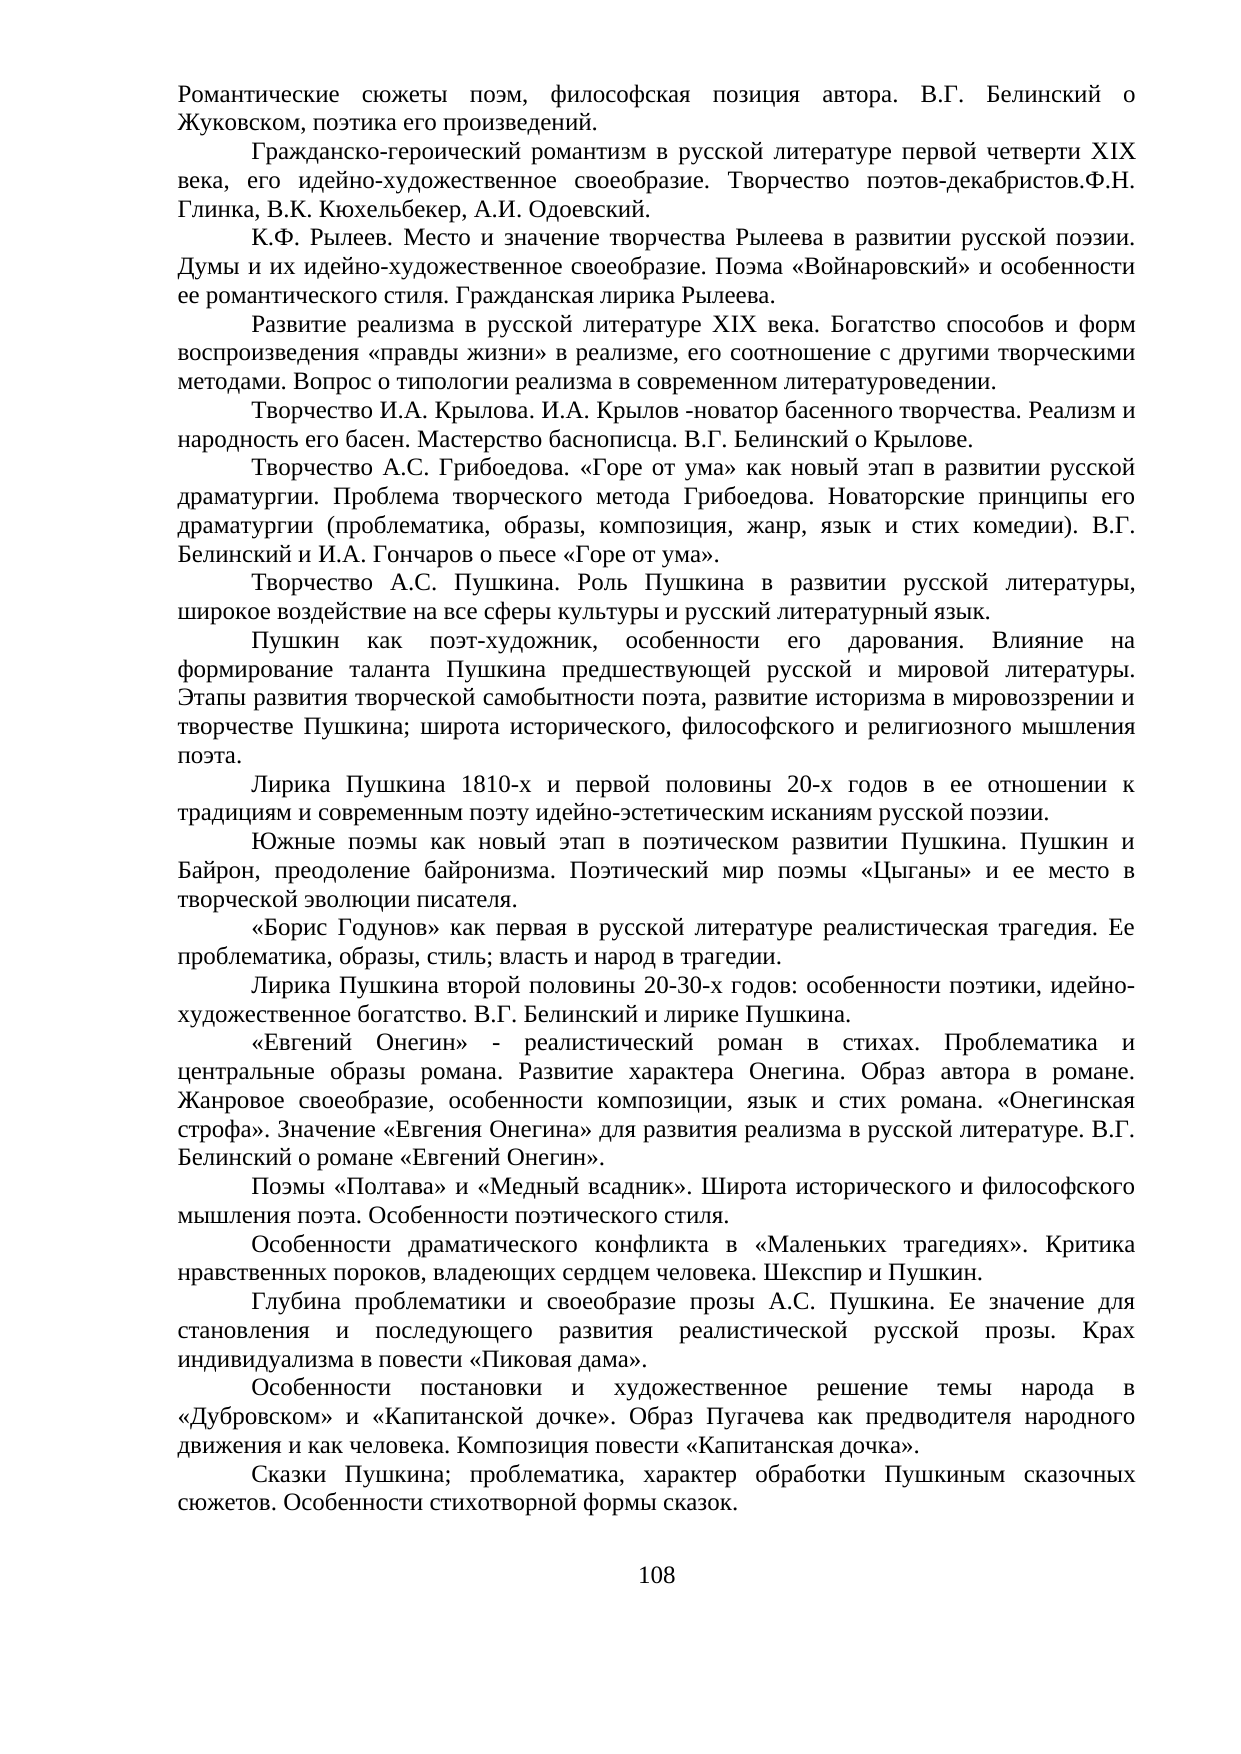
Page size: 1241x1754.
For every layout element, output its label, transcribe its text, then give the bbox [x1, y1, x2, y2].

text Особенности драматического конфликта в «Маленьких трагедиях». Критика нравственных пороков, владеющих сердцем человека. Шекспир и Пушкин. [177, 1229, 1136, 1286]
text Гражданско-героический романтизм в русской литературе первой четверти ХIХ века, его идейно-художественное своеобразие. Творчество поэтов-декабристов.Ф.Н. Глинка, В.К. Кюхельбекер, А.И. Одоевский. [177, 136, 1136, 222]
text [177, 79, 1136, 136]
text Развитие реализма в русской литературе ХIХ века. Богатство способов и форм воспроизведения «правды жизни» в реализме, его соотношение с другими творческими методами. Вопрос о типологии реализма в современном литературоведении. [177, 309, 1136, 395]
text Пушкин как поэт-художник, особенности его дарования. Влияние на формирование таланта Пушкина предшествующей русской и мировой литературы. Этапы развития творческой самобытности поэта, развитие историзма в мировоззрении и творчестве Пушкина; широта исторического, философского и религиозного мышления поэта. [177, 625, 1136, 769]
text «Борис Годунов» как первая в русской литературе реалистическая трагедия. Ее проблематика, образы, стиль; власть и народ в трагедии. [177, 912, 1136, 970]
text Поэмы «Полтава» и «Медный всадник». Широта исторического и философского мышления поэта. Особенности поэтического стиля. [177, 1171, 1136, 1229]
text Творчество И.А. Крылова. И.А. Крылов -новатор басенного творчества. Реализм и народность его басен. Мастерство баснописца. В.Г. Белинский о Крылове. [177, 395, 1136, 452]
text Глубина проблематики и своеобразие прозы А.С. Пушкина. Ее значение для становления и последующего развития реалистической русской прозы. Крах индивидуализма в повести «Пиковая дама». [177, 1286, 1136, 1372]
text Творчество А.С. Пушкина. Роль Пушкина в развитии русской литературы, широкое воздействие на все сферы культуры и русский литературный язык. [177, 567, 1136, 625]
text Южные поэмы как новый этап в поэтическом развитии Пушкина. Пушкин и Байрон, преодоление байронизма. Поэтический мир поэмы «Цыганы» и ее место в творческой эволюции писателя. [177, 826, 1136, 912]
text Лирика Пушкина второй половины 20-30-х годов: особенности поэтики, идейно-художественное богатство. В.Г. Белинский и лирике Пушкина. [177, 970, 1136, 1027]
text «Евгений Онегин» - реалистический роман в стихах. Проблематика и центральные образы романа. Развитие характера Онегина. Образ автора в романе. Жанровое своеобразие, особенности композиции, язык и стих романа. «Онегинская строфа». Значение «Евгения Онегина» для развития реализма в русской литературе. В.Г. Белинский о романе «Евгений Онегин». [177, 1027, 1136, 1171]
text Творчество А.С. Грибоедова. «Горе от ума» как новый этап в развитии русской драматургии. Проблема творческого метода Грибоедова. Новаторские принципы его драматургии (проблематика, образы, композиция, жанр, язык и стих комедии). В.Г. Белинский и И.А. Гончаров о пьесе «Горе от ума». [177, 452, 1136, 567]
text Особенности постановки и художественное решение темы народа в «Дубровском» и «Капитанской дочке». Образ Пугачева как предводителя народного движения и как человека. Композиция повести «Капитанская дочка». [177, 1372, 1136, 1459]
text Сказки Пушкина; проблематика, характер обработки Пушкиным сказочных сюжетов. Особенности стихотворной формы сказок. [177, 1459, 1136, 1516]
text К.Ф. Рылеев. Место и значение творчества Рылеева в развитии русской поэзии. Думы и их идейно-художественное своеобразие. Поэма «Войнаровский» и особенности ее романтического стиля. Гражданская лирика Рылеева. [177, 222, 1136, 309]
text Лирика Пушкина 1810-х и первой половины 20-х годов в ее отношении к традициям и современным поэту идейно-эстетическим исканиям русской поэзии. [177, 769, 1136, 826]
